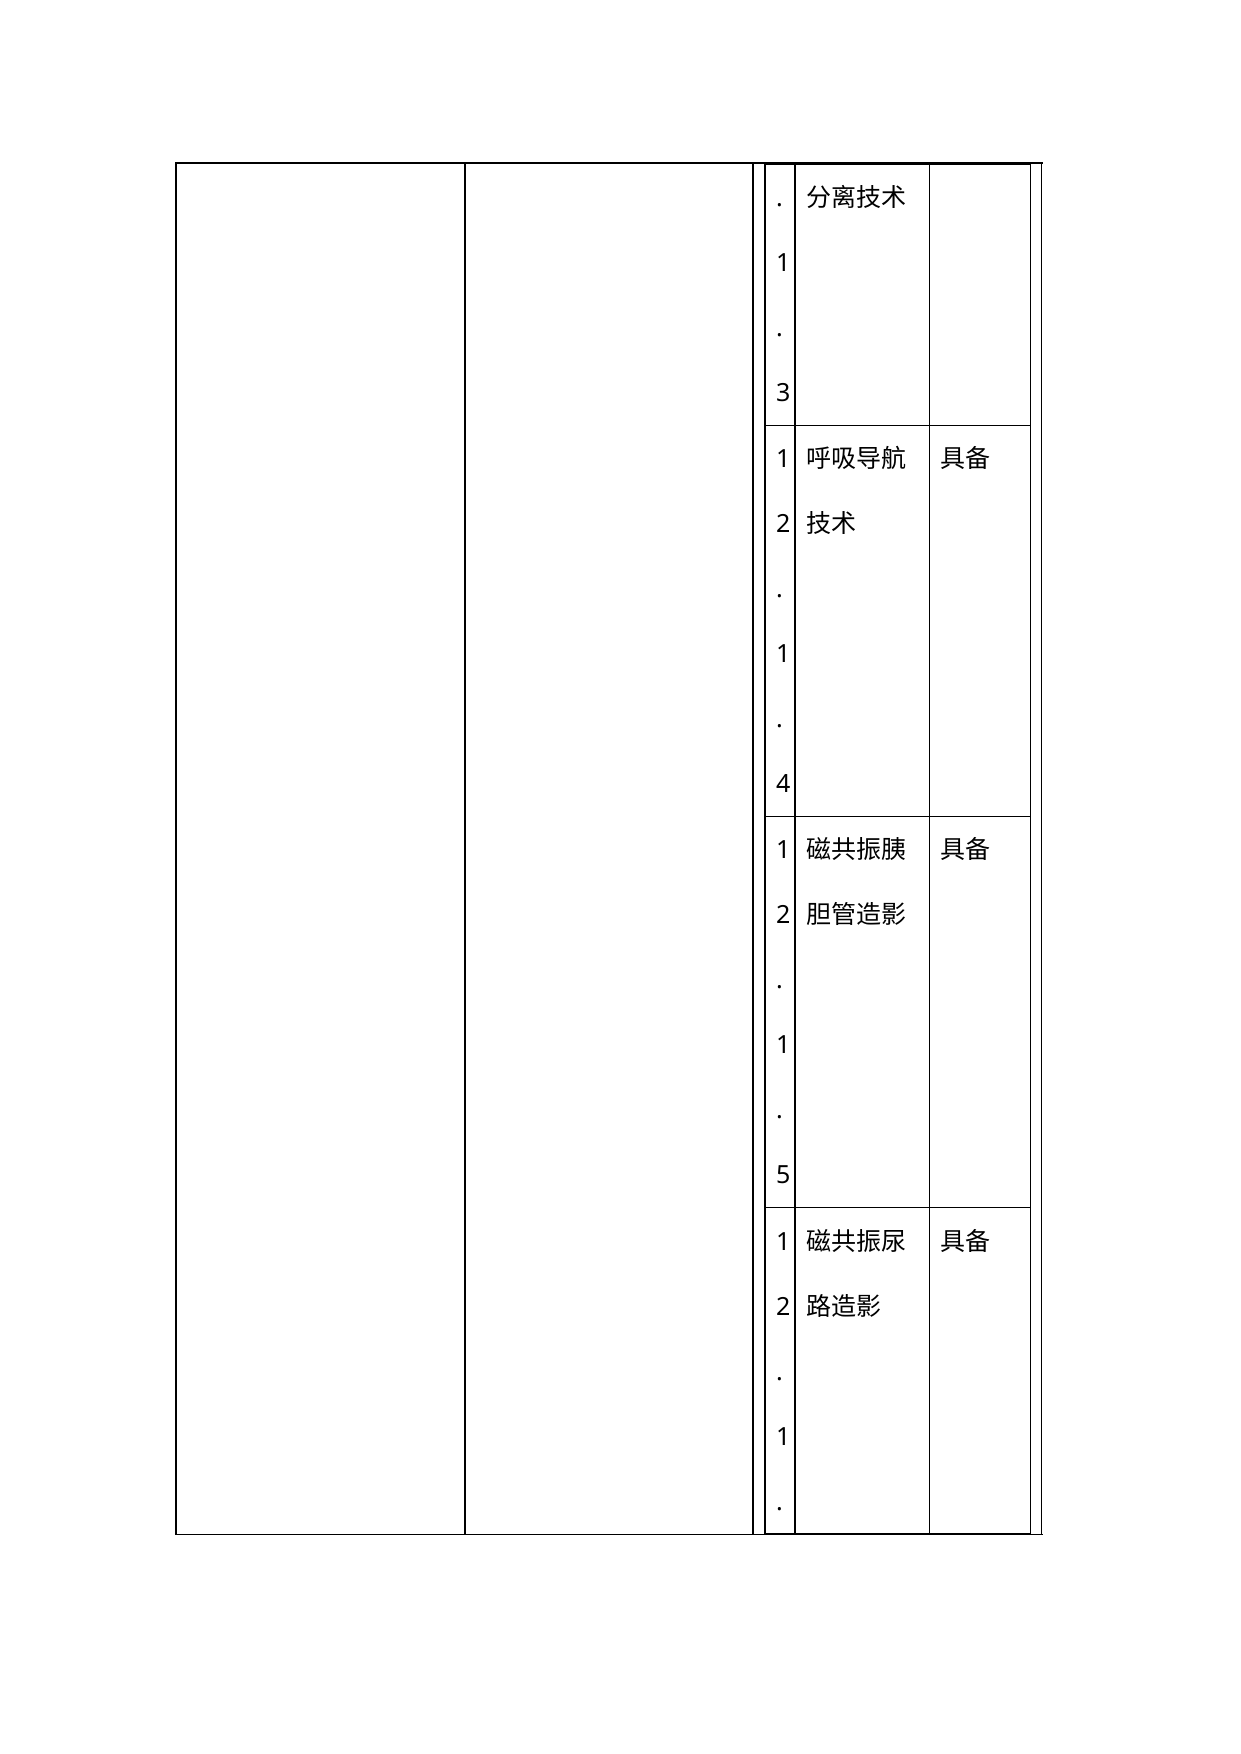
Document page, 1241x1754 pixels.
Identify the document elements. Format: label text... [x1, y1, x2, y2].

table_cell [930, 1208, 1030, 1533]
table_cell [796, 426, 929, 816]
table_cell [930, 426, 1030, 816]
table_cell [766, 817, 794, 1207]
table_cell [177, 164, 464, 1534]
table_cell [930, 817, 1030, 1207]
table_cell [796, 1208, 929, 1533]
table_cell 1 [466, 164, 752, 1534]
table_cell [766, 1208, 794, 1533]
table_cell [766, 165, 794, 425]
table_cell [766, 426, 794, 816]
table_cell [796, 165, 929, 425]
table_cell [754, 164, 764, 1534]
table_cell [1031, 164, 1041, 1534]
table_cell [930, 165, 1030, 425]
table_cell [796, 817, 929, 1207]
